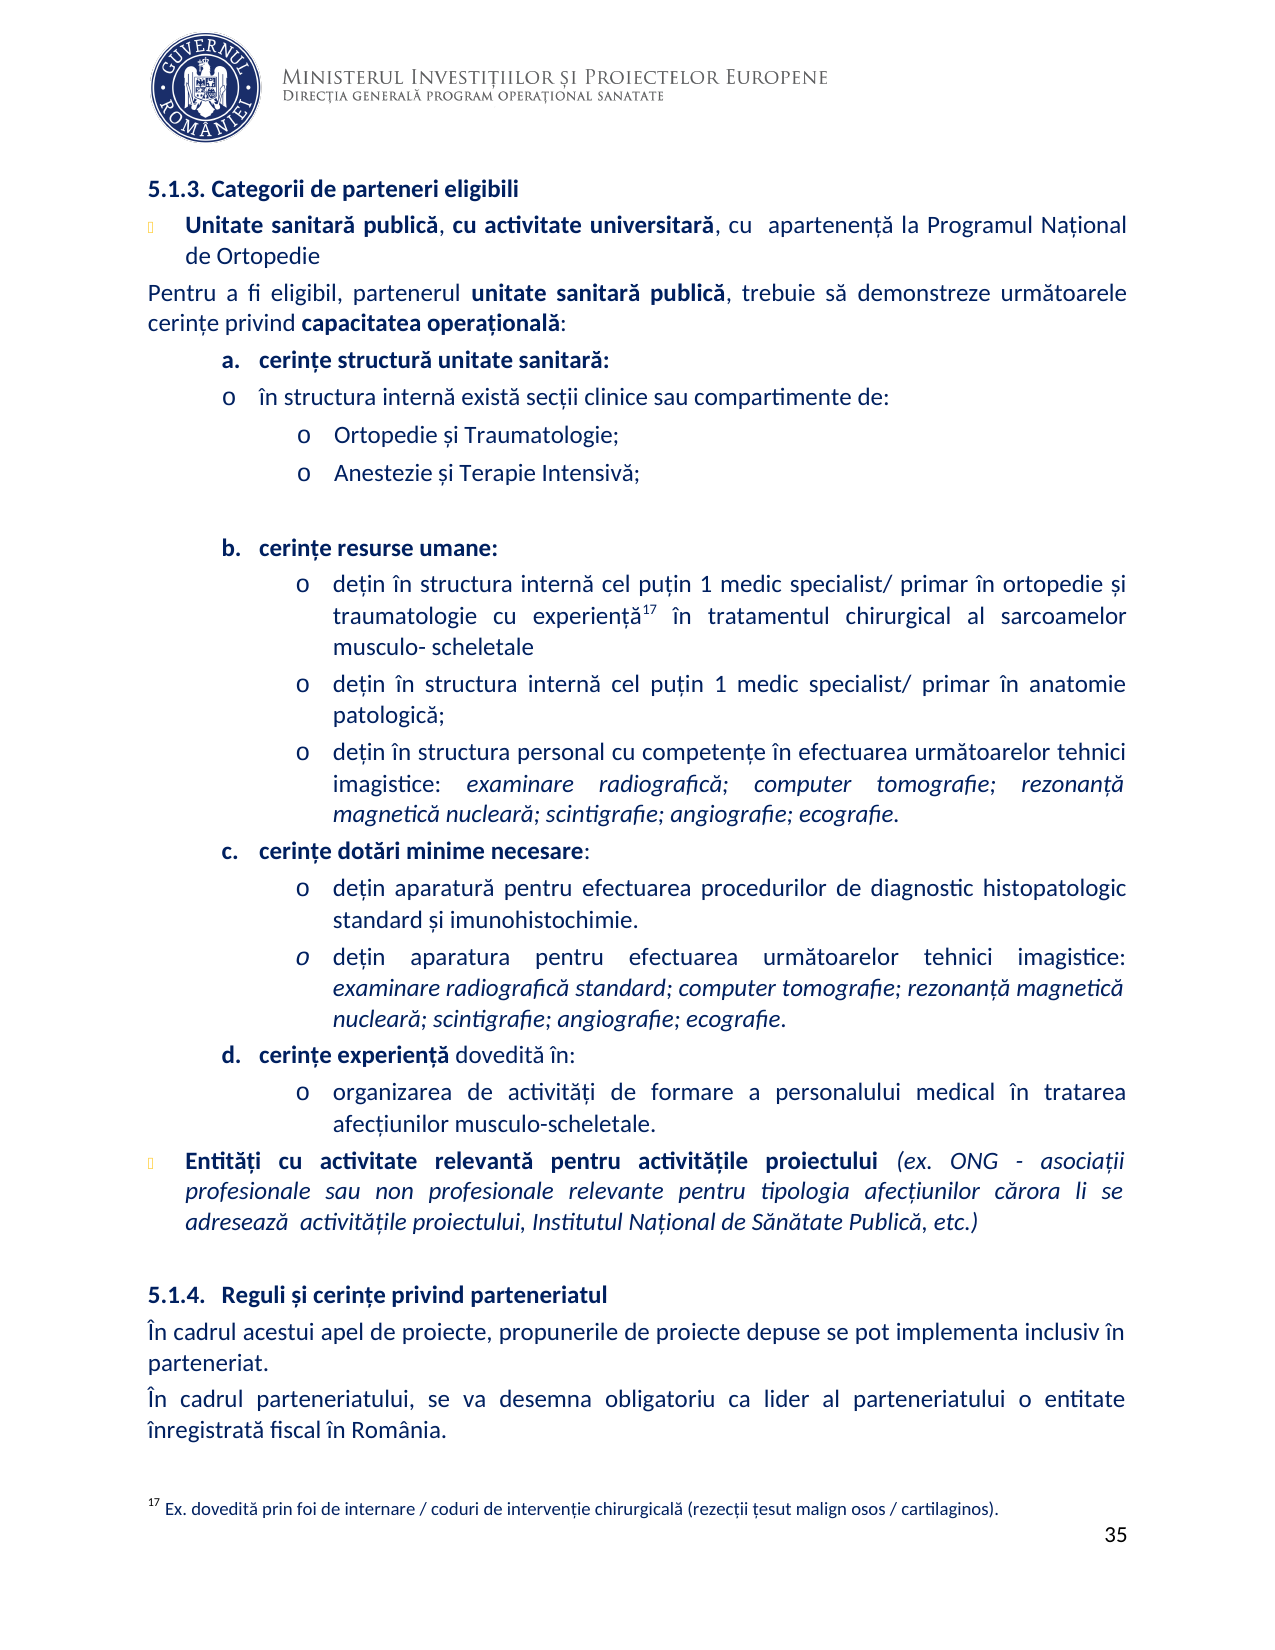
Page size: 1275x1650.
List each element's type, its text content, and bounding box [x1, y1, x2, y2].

list dețin în structura internă cel puțin 1 medic specialist/ primar în ortopedie și traumatologie cu experiență în tratamentul chirurgical al sarcoamelor musculo- scheletale [295, 569, 1127, 661]
list dețin aparatura pentru efectuarea următoarelor tehnici imagistice: examinare radiografică standard; computer tomografie; rezonanță magnetică nucleară; scintigrafie; angiografie; ecografie. [295, 941, 1127, 1033]
list Anestezie și Terapie Intensivă; [296, 457, 1127, 489]
list Ortopedie și Traumatologie; [296, 419, 1127, 451]
list Unitate sanitară publică, cu activitate universitară, cu apartenență la Programul Național de Ortopedie [148, 210, 1127, 271]
list dețin în structura internă cel puțin 1 medic specialist/ primar în anatomie patologică; [295, 668, 1127, 730]
list organizarea de activități de formare a personalului medical în tratarea afecțiunilor musculo-scheletale. [295, 1076, 1127, 1139]
subtitle 5.1.3. Categorii de parteneri eligibili [148, 173, 1127, 203]
list în structura internă există secții clinice sau compartimente de: [221, 381, 1127, 413]
list cerințe experiență dovedită în: [221, 1040, 1127, 1070]
text În cadrul acestui apel de proiecte, propunerile de proiecte depuse se pot implementa inclusiv în parteneriat. [148, 1316, 1127, 1377]
list cerințe resurse umane: [221, 532, 1127, 562]
list dețin aparatură pentru efectuarea procedurilor de diagnostic histopatologic standard și imunohistochimie. [295, 872, 1127, 934]
list cerințe dotări minime necesare: [221, 835, 1127, 866]
list Entități cu activitate relevantă pentru activitățile proiectului (ex. ONG - asociații profesionale sau non profesionale relevante pentru tipologia afecțiunilor cărora li se adresează activitățile proiectului, Institutul Național de Sănătate Publică, etc.) [148, 1145, 1127, 1237]
list Reguli și cerințe privind parteneriatul [148, 1279, 1127, 1310]
picture [147, 29, 852, 145]
text În cadrul parteneriatului, se va desemna obligatoriu ca lider al parteneriatului o entitate înregistrată fiscal în România. [148, 1384, 1127, 1445]
list cerințe structură unitate sanitară: [221, 344, 1127, 375]
text Pentru a fi eligibil, partenerul unitate sanitară publică, trebuie să demonstreze următoarele cerințe privind capacitatea operațională: [148, 277, 1127, 338]
list dețin în structura personal cu competențe în efectuarea următoarelor tehnici imagistice: examinare radiografică; computer tomografie; rezonanță magnetică nucleară; scintigrafie; angiografie; ecografie. [295, 736, 1127, 829]
